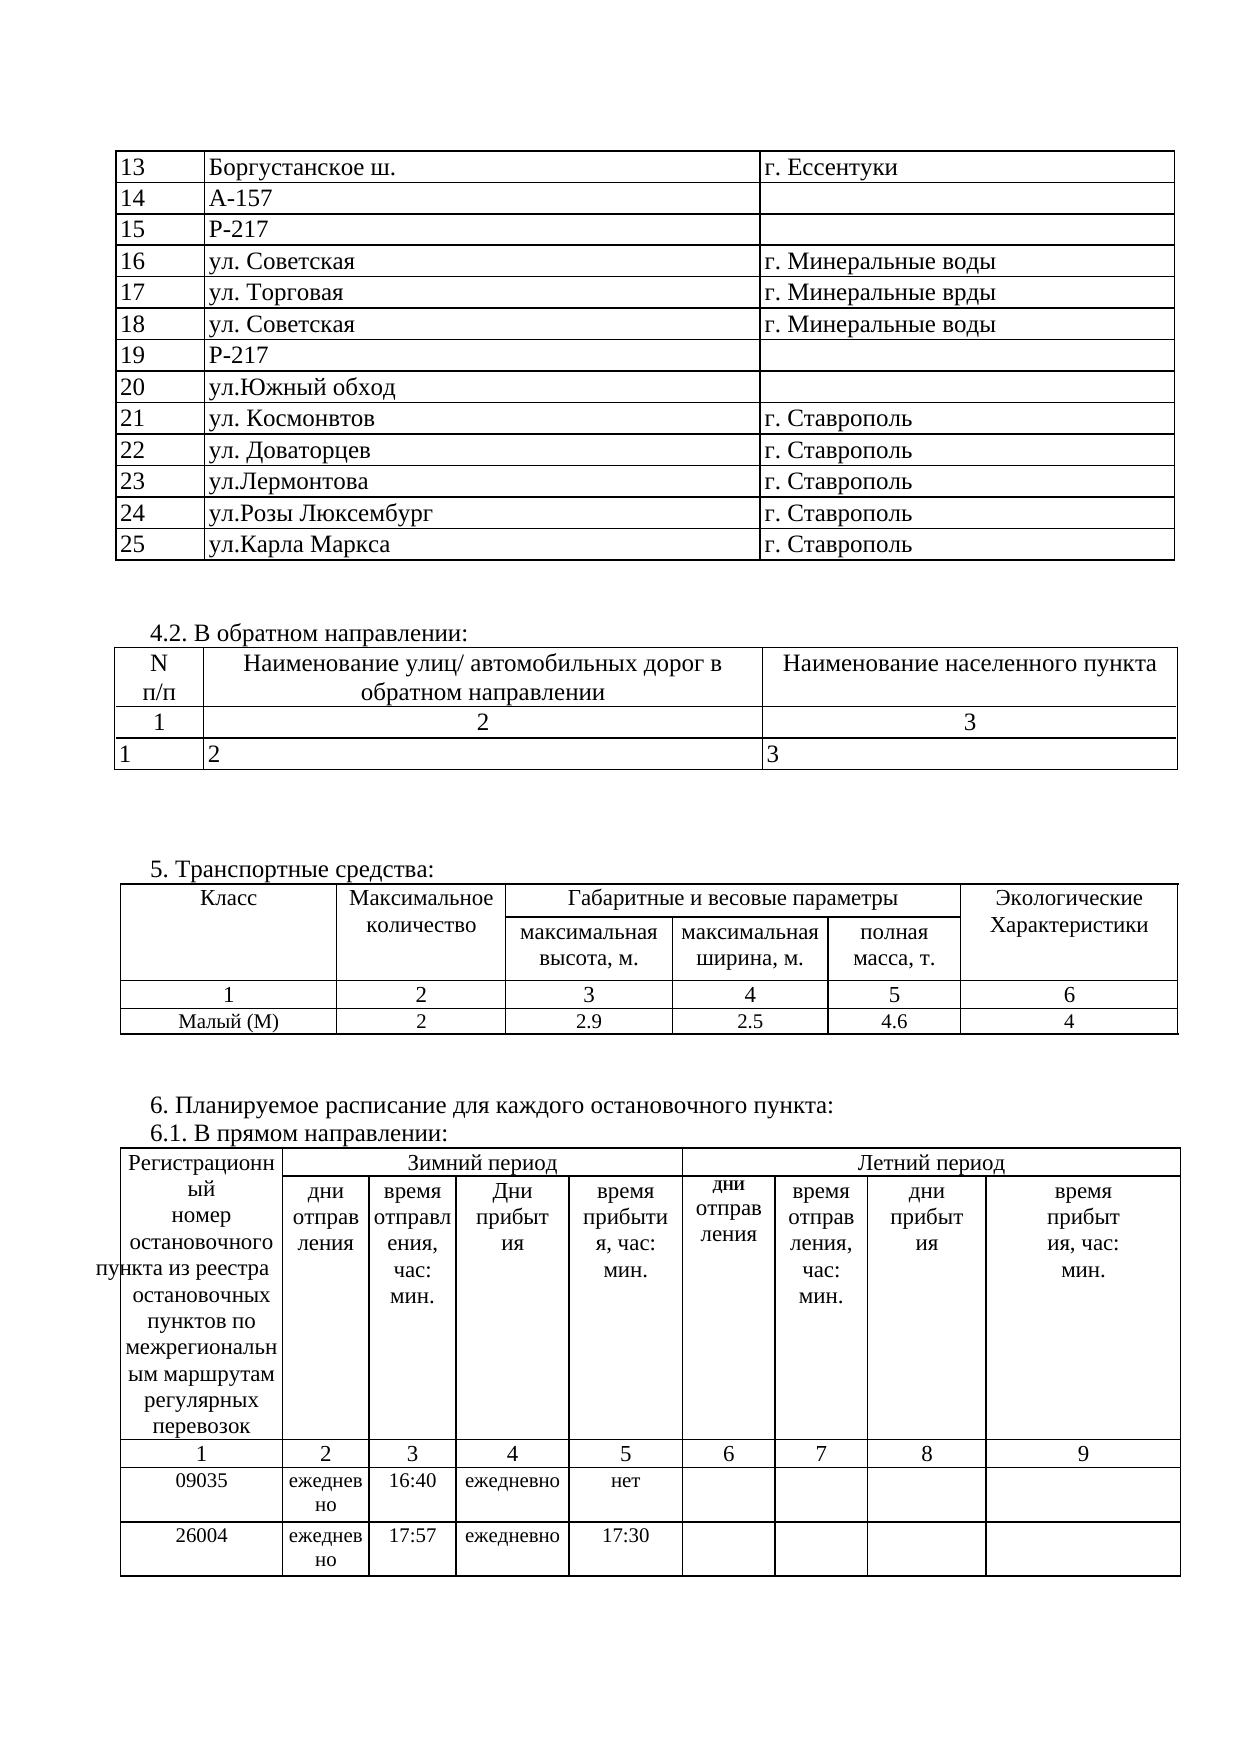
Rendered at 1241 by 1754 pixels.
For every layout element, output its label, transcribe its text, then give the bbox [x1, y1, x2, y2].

table_cell дни прибыт ия [868, 1177, 985, 1439]
table_cell А-157 [205, 183, 759, 213]
table_cell [761, 183, 1174, 213]
table_cell полная масса, т. [829, 918, 960, 979]
table_cell 1 [115, 738, 203, 769]
table_cell 3 [506, 981, 672, 1007]
text 5. Транспортные средства: [150, 854, 1090, 883]
table_header N п/п [115, 648, 203, 706]
table_cell 3 [370, 1440, 455, 1467]
table_header Максимальное количество [337, 885, 505, 979]
table_cell 4.6 [829, 1009, 960, 1033]
text 4.2. В обратном направлении: [150, 618, 1090, 647]
table_cell [761, 340, 1174, 370]
table_cell 3 [763, 737, 1177, 769]
table_cell 17:30 [570, 1523, 682, 1575]
table_header Летний период [683, 1149, 1180, 1175]
table_cell 4 [961, 1009, 1177, 1033]
table_cell г. Ставрополь [761, 529, 1174, 559]
table_cell 2.5 [673, 1009, 827, 1033]
table_header Зимний период [283, 1149, 682, 1175]
table_cell ул. Космонвтов [205, 403, 759, 433]
table_cell ул. Доваторцев [205, 435, 759, 464]
table_cell 26004 [121, 1523, 282, 1575]
table_header Наименование улиц/ автомобильных дорог в обратном направлении [204, 648, 762, 706]
table_cell Малый (М) [121, 1009, 336, 1033]
table_cell 09035 [121, 1468, 282, 1521]
table_header Класс [121, 885, 336, 979]
table_cell ул. Советская [205, 309, 759, 339]
table_cell Дни прибыт ия [457, 1177, 568, 1439]
table_cell 16:40 [370, 1468, 455, 1521]
table_cell 15 [117, 215, 204, 244]
table_cell 2 [204, 739, 762, 769]
table_cell [987, 1523, 1180, 1575]
table_cell 13 [117, 152, 204, 181]
table_cell 19 [117, 340, 204, 370]
table_cell 14 [117, 183, 204, 213]
table_cell 23 [117, 466, 204, 496]
table_cell ежедневно [283, 1468, 368, 1521]
table_cell г. Ставрополь [761, 435, 1174, 464]
table_cell Р-217 [205, 340, 759, 370]
table_cell 6 [961, 981, 1177, 1007]
table_cell [761, 372, 1174, 402]
table_cell г. Минеральные врды [761, 277, 1174, 307]
table_cell время прибыт ия, час: мин. [987, 1177, 1180, 1439]
table_cell 2 [204, 707, 762, 737]
table_cell максимальная высота, м. [506, 918, 672, 979]
table_cell 2 [337, 1009, 505, 1033]
table_cell 5 [570, 1440, 682, 1467]
table_cell г. Минеральные воды [761, 309, 1174, 339]
table_cell 8 [868, 1440, 985, 1467]
table_cell 17:57 [370, 1523, 455, 1575]
table_cell Боргустанское ш. [205, 152, 759, 181]
table_cell 7 [776, 1440, 867, 1467]
table_cell [776, 1523, 867, 1575]
table_cell ежедневно [457, 1523, 568, 1575]
text 6.1. В прямом направлении: [150, 1118, 1090, 1147]
table_cell г. Ставрополь [761, 466, 1174, 496]
table_cell [868, 1468, 985, 1521]
table_cell [776, 1468, 867, 1521]
table_cell 6 [683, 1440, 774, 1467]
table_cell ежедневно [457, 1468, 568, 1521]
table_cell 20 [117, 372, 204, 402]
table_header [121, 1149, 282, 1439]
table_cell ул. Советская [205, 246, 759, 276]
table_cell 2 [283, 1440, 368, 1467]
table_cell 25 [117, 529, 204, 559]
table_cell 1 [121, 981, 336, 1007]
table_header Габаритные и весовые параметры [506, 885, 960, 916]
table_cell г. Ессентуки [761, 152, 1174, 181]
table_cell 4 [673, 981, 827, 1007]
table_header Экологические Характеристики [961, 885, 1177, 979]
table_cell ул. Торговая [205, 277, 759, 307]
table_cell 2.9 [506, 1009, 672, 1033]
table_cell 9 [987, 1440, 1180, 1467]
table_cell 4 [457, 1440, 568, 1467]
table_cell ул.Лермонтова [205, 466, 759, 496]
table_cell г. Минеральные воды [761, 246, 1174, 276]
table_cell 17 [117, 277, 204, 307]
table_cell [683, 1523, 774, 1575]
table_cell 21 [117, 403, 204, 433]
table_cell 3 [763, 706, 1177, 737]
table_cell нет [570, 1468, 682, 1521]
table_cell дни отправ ления [283, 1177, 368, 1439]
table_cell 1 [121, 1440, 282, 1467]
table_cell [868, 1523, 985, 1575]
table_cell максимальная ширина, м. [673, 918, 827, 979]
table_cell г. Ставрополь [761, 403, 1174, 433]
table_cell ежедневно [283, 1523, 368, 1575]
table_cell 22 [117, 435, 204, 464]
table_cell ул.Южный обход [205, 372, 759, 402]
table_header Наименование населенного пункта [763, 648, 1177, 706]
table_cell 24 [117, 498, 204, 527]
table_cell ДНИ отправ ления [683, 1177, 774, 1439]
text 6. Планируемое расписание для каждого остановочного пункта: [150, 1090, 1090, 1118]
table_cell ул.Розы Люксембург [205, 498, 759, 527]
table_cell 2 [337, 981, 505, 1007]
table_cell [761, 215, 1174, 244]
table_cell 1 [115, 707, 203, 737]
table_cell ул.Карла Маркса [205, 529, 759, 559]
table_cell 18 [117, 309, 204, 339]
table_cell время отправ ления, час: мин. [776, 1177, 867, 1439]
table_cell [683, 1468, 774, 1521]
table_cell 5 [829, 981, 960, 1007]
table_cell время прибыти я, час: мин. [570, 1177, 682, 1439]
table_cell 16 [117, 246, 204, 276]
table_cell время отправл ения, час: мин. [370, 1177, 455, 1439]
table_cell [987, 1468, 1180, 1521]
table_cell Р-217 [205, 215, 759, 244]
table_cell г. Ставрополь [761, 498, 1174, 527]
